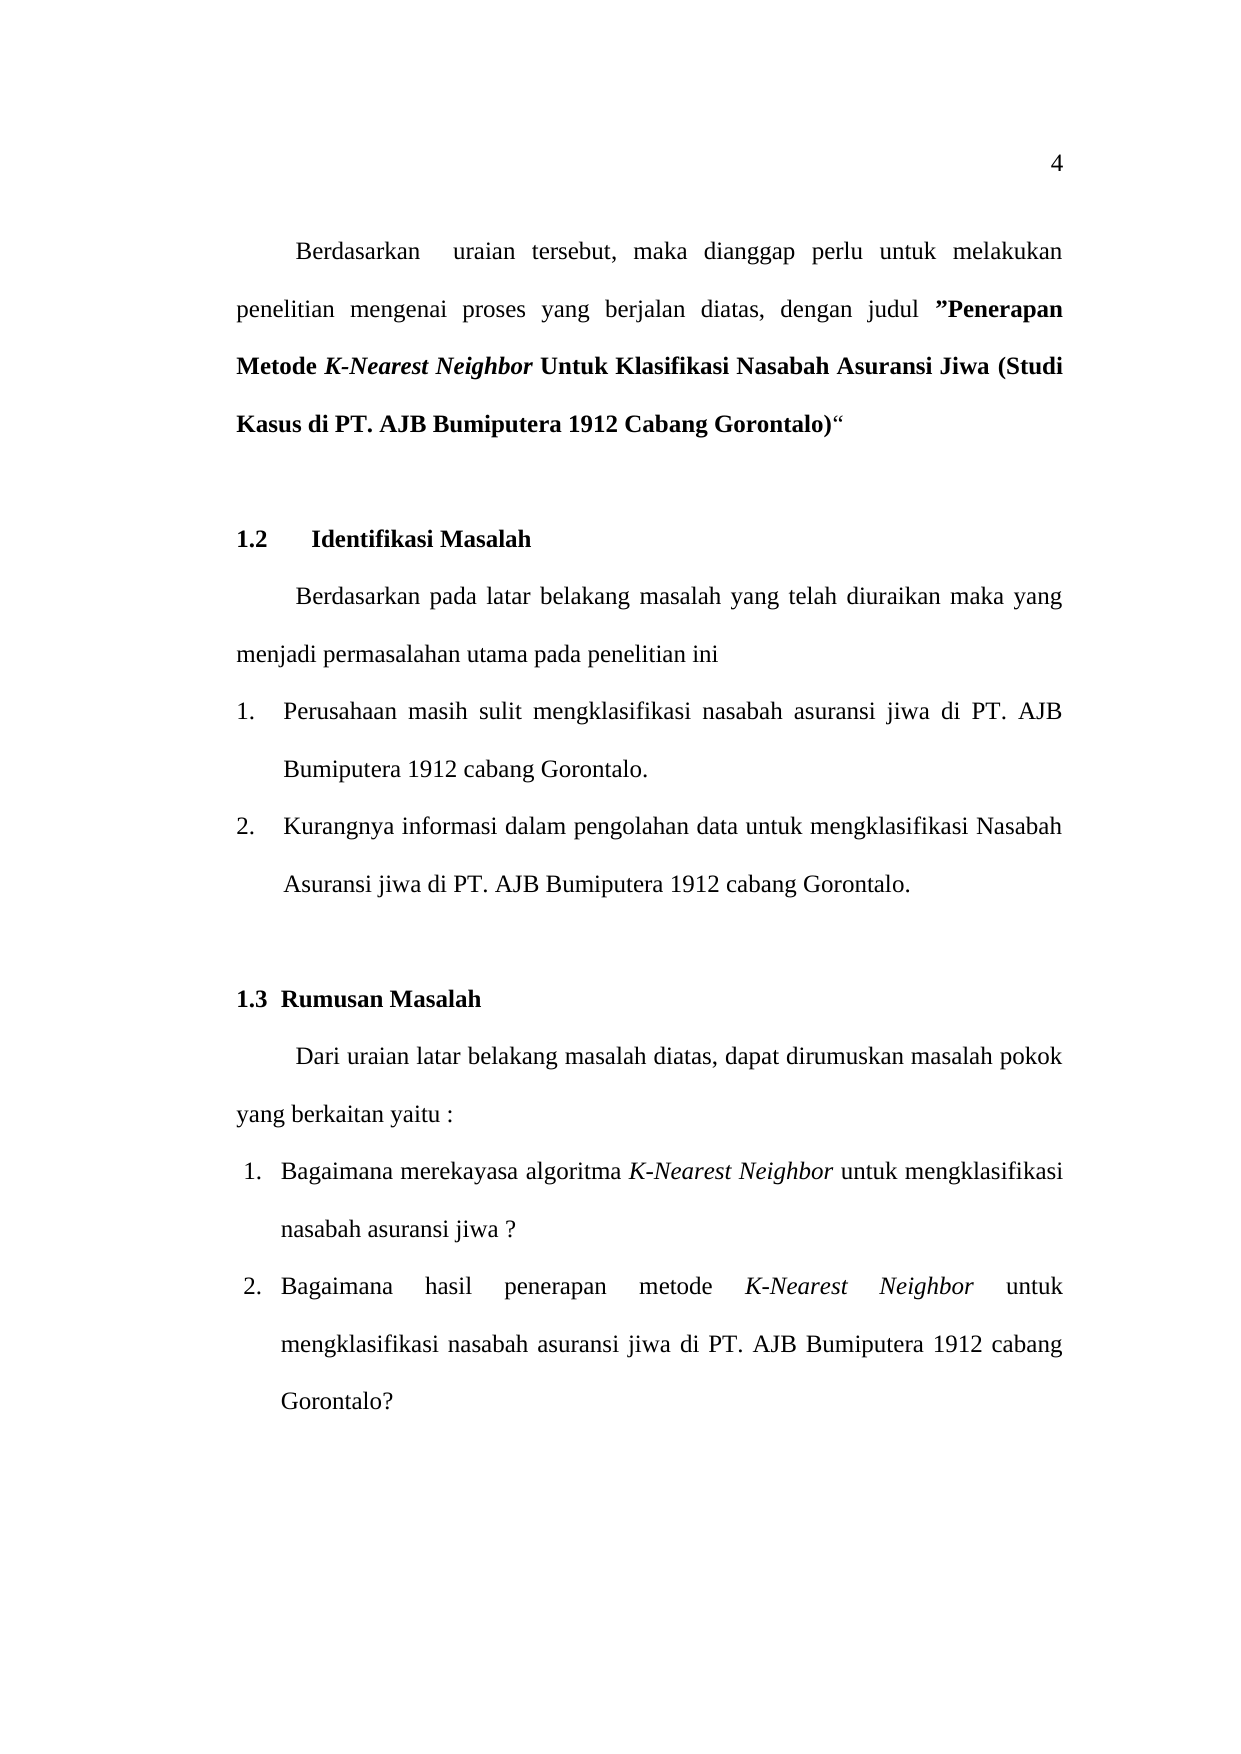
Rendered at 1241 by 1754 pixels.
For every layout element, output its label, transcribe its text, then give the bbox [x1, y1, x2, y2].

subtitle Identifikasi Masalah [236, 524, 1063, 553]
subtitle Rumusan Masalah [236, 984, 1063, 1013]
text Berdasarkan uraian tersebut, maka dianggap perlu untuk melakukan penelitian mengenai proses yang berjalan diatas, dengan judul ”Penerapan Metode K-Nearest Neighbor Untuk Klasifikasi Nasabah Asuransi Jiwa (Studi Kasus di PT. AJB Bumiputera 1912 Cabang Gorontalo)“ [236, 236, 1063, 438]
list Bagaimana hasil penerapan metode K-Nearest Neighbor untuk mengklasifikasi nasabah asuransi jiwa di PT. AJB Bumiputera 1912 cabang Gorontalo? [243, 1271, 1063, 1415]
list Bagaimana merekayasa algoritma K-Nearest Neighbor untuk mengklasifikasi nasabah asuransi jiwa ? [243, 1156, 1063, 1243]
list Kurangnya informasi dalam pengolahan data untuk mengklasifikasi Nasabah Asuransi jiwa di PT. AJB Bumiputera 1912 cabang Gorontalo. [236, 811, 1063, 898]
text Berdasarkan pada latar belakang masalah yang telah diuraikan maka yang menjadi permasalahan utama pada penelitian ini [236, 581, 1063, 668]
list Perusahaan masih sulit mengklasifikasi nasabah asuransi jiwa di PT. AJB Bumiputera 1912 cabang Gorontalo. [236, 696, 1063, 783]
list Dari uraian latar belakang masalah diatas, dapat dirumuskan masalah pokok yang berkaitan yaitu : [236, 1041, 1063, 1128]
